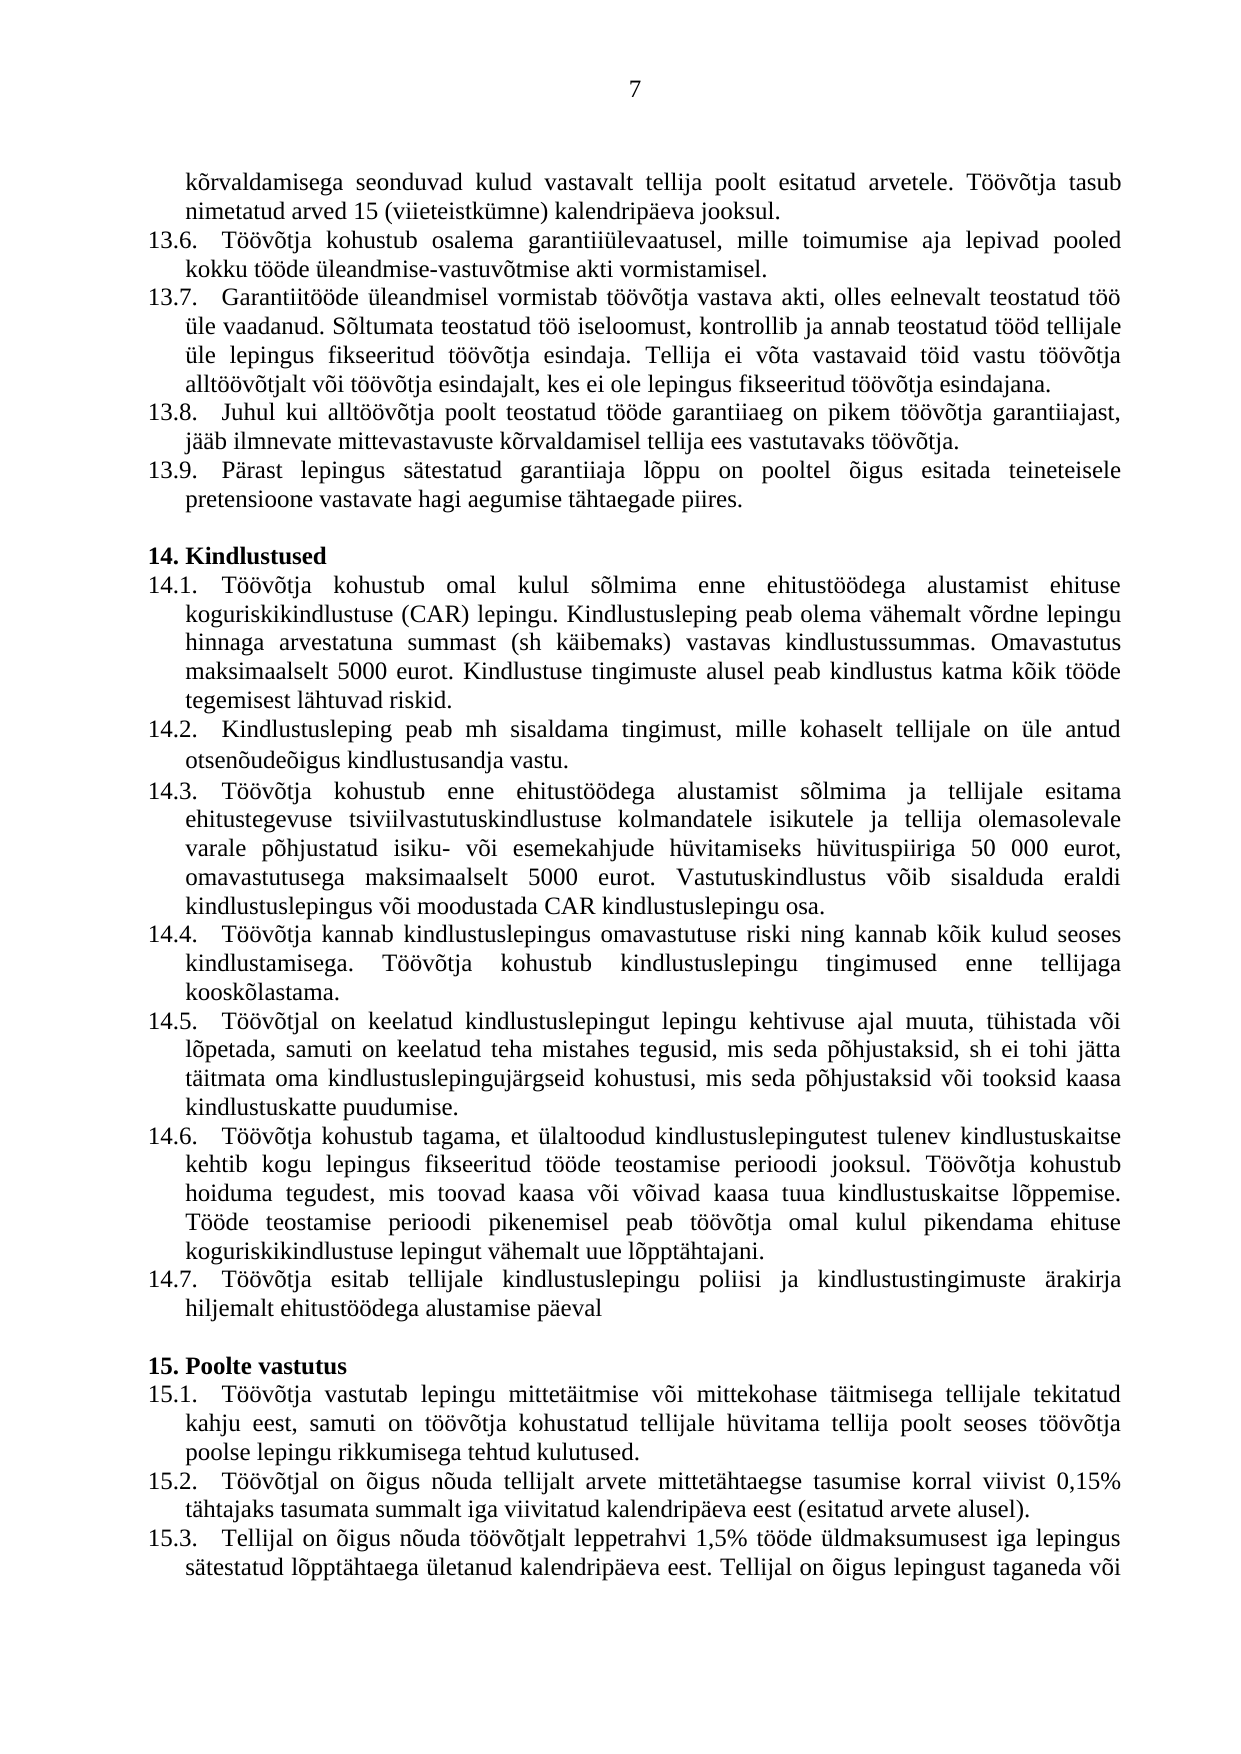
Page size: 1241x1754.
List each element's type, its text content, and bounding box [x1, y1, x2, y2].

list Pärast lepingus sätestatud garantiiaja lõppu on pooltel õigus esitada teineteisele pretensioone vastavate hagi aegumise tähtaegade piires. [148, 455, 1122, 512]
list Töövõtjal on keelatud kindlustuslepingut lepingu kehtivuse ajal muuta, tühistada või lõpetada, samuti on keelatud teha mistahes tegusid, mis seda põhjustaksid, sh ei tohi jätta täitmata oma kindlustuslepingujärgseid kohustusi, mis seda põhjustaksid või tooksid kaasa kindlustuskatte puudumise. [148, 1006, 1122, 1121]
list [148, 167, 1122, 225]
list Töövõtja kohustub omal kulul sõlmima enne ehitustöödega alustamist ehituse koguriskikindlustuse (CAR) lepingu. Kindlustusleping peab olema vähemalt võrdne lepingu hinnaga arvestatuna summast (sh käibemaks) vastavas kindlustussummas. Omavastutus maksimaalselt 5000 eurot. Kindlustuse tingimuste alusel peab kindlustus katma kõik tööde tegemisest lähtuvad riskid. [148, 570, 1122, 714]
list Töövõtja kohustub enne ehitustöödega alustamist sõlmima ja tellijale esitama ehitustegevuse tsiviilvastutuskindlustuse kolmandatele isikutele ja tellija olemasolevale varale põhjustatud isiku- või esemekahjude hüvitamiseks hüvituspiiriga 50 000 eurot, omavastutusega maksimaalselt 5000 eurot. Vastutuskindlustus võib sisalduda eraldi kindlustuslepingus või moodustada CAR kindlustuslepingu osa. [148, 776, 1122, 919]
list Töövõtja esitab tellijale kindlustuslepingu poliisi ja kindlustustingimuste ärakirja hiljemalt ehitustöödega alustamise päeval [148, 1264, 1122, 1322]
list Töövõtjal on õigus nõuda tellijalt arvete mittetähtaegse tasumise korral viivist 0,15% tähtajaks tasumata summalt iga viivitatud kalendripäeva eest (esitatud arvete alusel). [148, 1466, 1122, 1523]
list Juhul kui alltöövõtja poolt teostatud tööde garantiiaeg on pikem töövõtja garantiiajast, jääb ilmnevate mittevastavuste kõrvaldamisel tellija ees vastutavaks töövõtja. [148, 397, 1122, 455]
list Töövõtja vastutab lepingu mittetäitmise või mittekohase täitmisega tellijale tekitatud kahju eest, samuti on töövõtja kohustatud tellijale hüvitama tellija poolt seoses töövõtja poolse lepingu rikkumisega tehtud kulutused. [148, 1379, 1122, 1466]
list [148, 1523, 1122, 1581]
list Töövõtja kohustub osalema garantiiülevaatusel, mille toimumise aja lepivad pooled kokku tööde üleandmise-vastuvõtmise akti vormistamisel. [148, 225, 1122, 282]
list Töövõtja kannab kindlustuslepingus omavastutuse riski ning kannab kõik kulud seoses kindlustamisega. Töövõtja kohustub kindlustuslepingu tingimused enne tellijaga kooskõlastama. [148, 919, 1122, 1006]
list Kindlustusleping peab mh sisaldama tingimust, mille kohaselt tellijale on üle antud otsenõudeõigus kindlustusandja vastu. [148, 714, 1122, 773]
list Poolte vastutus [148, 1351, 1122, 1379]
list Töövõtja kohustub tagama, et ülaltoodud kindlustuslepingutest tulenev kindlustuskaitse kehtib kogu lepingus fikseeritud tööde teostamise perioodi jooksul. Töövõtja kohustub hoiduma tegudest, mis toovad kaasa või võivad kaasa tuua kindlustuskaitse lõppemise. Tööde teostamise perioodi pikenemisel peab töövõtja omal kulul pikendama ehituse koguriskikindlustuse lepingut vähemalt uue lõpptähtajani. [148, 1121, 1122, 1264]
list Kindlustused [148, 541, 1122, 570]
list Garantiitööde üleandmisel vormistab töövõtja vastava akti, olles eelnevalt teostatud töö üle vaadanud. Sõltumata teostatud töö iseloomust, kontrollib ja annab teostatud tööd tellijale üle lepingus fikseeritud töövõtja esindaja. Tellija ei võta vastavaid töid vastu töövõtja alltöövõtjalt või töövõtja esindajalt, kes ei ole lepingus fikseeritud töövõtja esindajana. [148, 282, 1122, 397]
